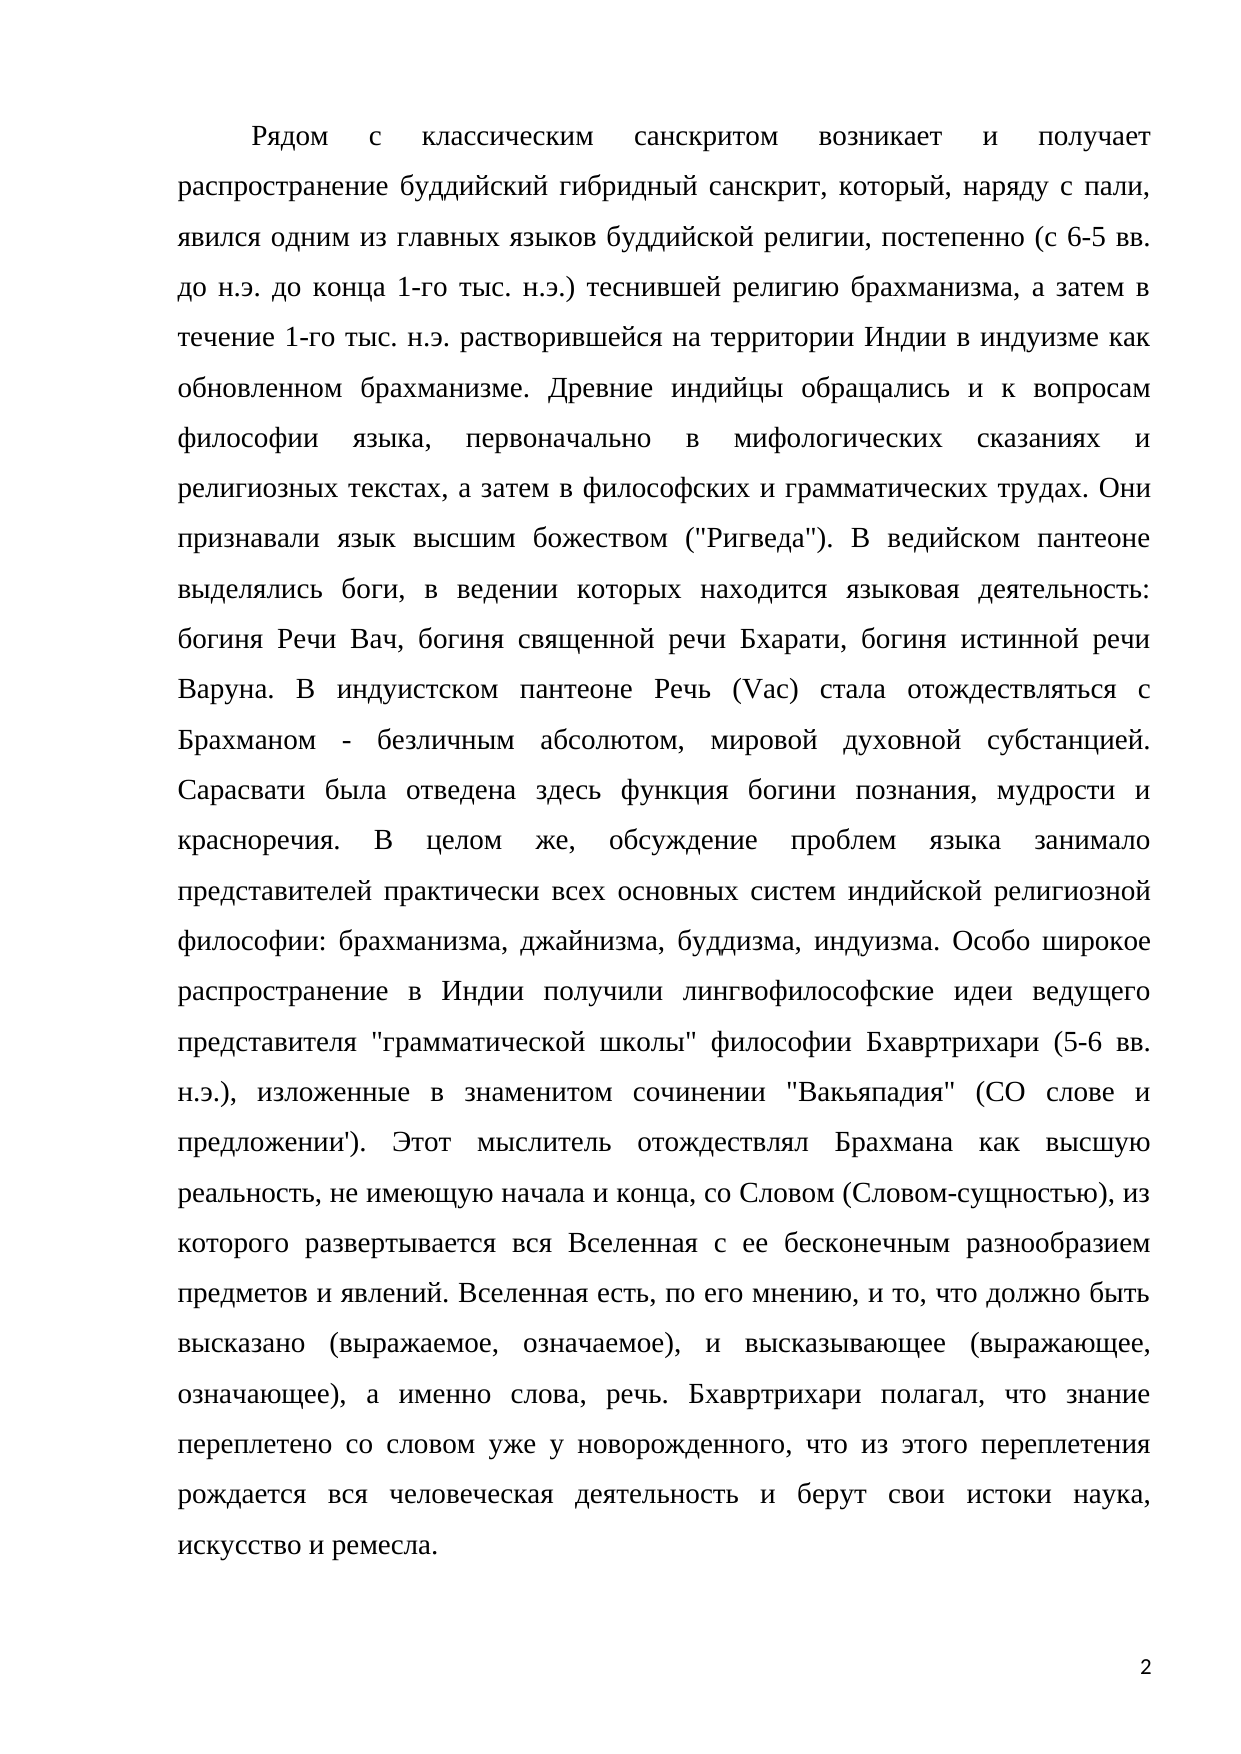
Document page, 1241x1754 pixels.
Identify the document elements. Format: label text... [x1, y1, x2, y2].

text Рядом с классическим санскритом возникает и получает распространение буддийский гибридный санскрит, который, наряду с пали, явился одним из главных языков буддийской религии, постепенно (с 6-5 вв. до н.э. до конца 1-го тыс. н.э.) теснившей религию брахманизма, а затем в течение 1-го тыс. н.э. растворившейся на территории Индии в индуизме как обновленном брахманизме. Древние индийцы обращались и к вопросам философии языка, первоначально в мифологических сказаниях и религиозных текстах, а затем в философских и грамматических трудах. Они признавали язык высшим божеством ("Ригведа"). В ведийском пантеоне выделялись боги, в ведении которых находится языковая деятельность: богиня Речи Вач, богиня священной речи Бхарати, богиня истинной речи Варуна. В индуистском пантеоне Речь (Vac) стала отождествляться с Брахманом - безличным абсолютом, мировой духовной субстанцией. Сарасвати была отведена здесь функция богини познания, мудрости и красноречия. В целом же, обсуждение проблем языка занимало представителей практически всех основных систем индийской религиозной философии: брахманизма, джайнизма, буддизма, индуизма. Особо широкое распространение в Индии получили лингвофилософские идеи ведущего представителя "грамматической школы" философии Бхавртрихари (5-6 вв. н.э.), изложенные в знаменитом сочинении "Вакьяпадия" (СО слове и предложении'). Этот мыслитель отождествлял Брахмана как высшую реальность, не имеющую начала и конца, со Словом (Словом-сущностью), из которого развертывается вся Вселенная с ее бесконечным разнообразием предметов и явлений. Вселенная есть, по его мнению, и то, что должно быть высказано (выражаемое, означаемое), и высказывающее (выражающее, означающее), а именно слова, речь. Бхавртрихари полагал, что знание переплетено со словом уже у новорожденного, что из этого переплетения рождается вся человеческая деятельность и берут свои истоки наука, искусство и ремесла. [177, 118, 1152, 1560]
